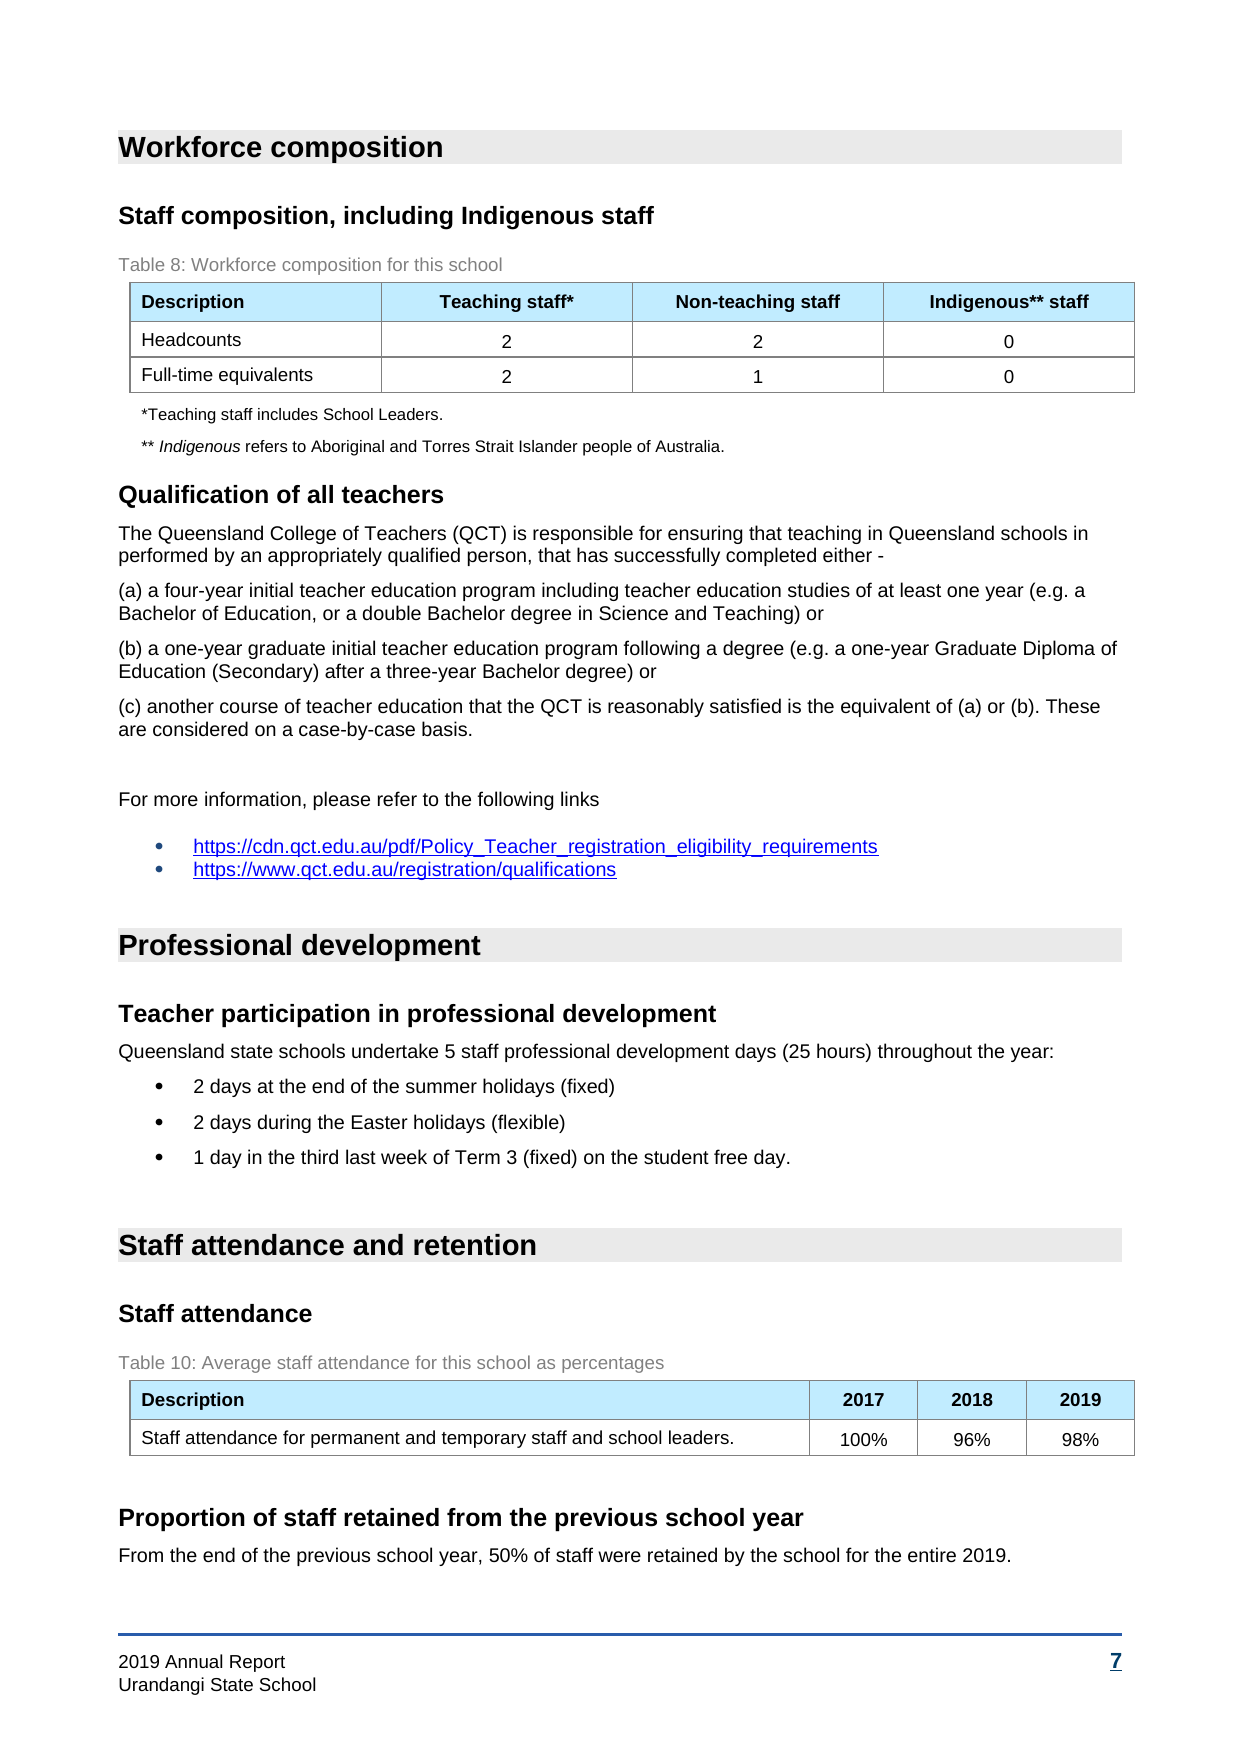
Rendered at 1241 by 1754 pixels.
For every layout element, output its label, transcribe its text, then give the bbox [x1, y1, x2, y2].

subtitle Staff attendance and retention [118, 1228, 1122, 1262]
table_cell 100% [810, 1420, 917, 1454]
table_cell 2 [382, 322, 632, 356]
subtitle Staff attendance [118, 1299, 1122, 1328]
table_header Indigenous** staff [884, 283, 1134, 321]
list https://cdn.qct.edu.au/pdf/Policy_Teacher_registration_eligibility_requirements [156, 835, 1122, 858]
list 1 day in the third last week of Term 3 (fixed) on the student free day. [156, 1146, 1122, 1169]
table_cell 2 [382, 358, 632, 392]
table_cell Staff attendance for permanent and temporary staff and school leaders. [131, 1420, 809, 1454]
table_cell 0 [884, 358, 1134, 392]
table_header 2017 [810, 1381, 917, 1419]
table_cell 98% [1027, 1420, 1134, 1454]
list https://www.qct.edu.au/registration/qualifications [156, 858, 1122, 881]
table_cell 2 [633, 322, 883, 356]
table_cell Full-time equivalents [131, 358, 381, 392]
subtitle Workforce composition [118, 130, 1122, 164]
text Table 10: Average staff attendance for this school as percentages [118, 1352, 1122, 1374]
text From the end of the previous school year, 50% of staff were retained by the school for the entire 2019. [118, 1544, 1122, 1567]
table_header Non-teaching staff [633, 283, 883, 321]
text (b) a one-year graduate initial teacher education program following a degree (e.g. a one-year Graduate Diploma of Education (Secondary) after a three-year Bachelor degree) or [118, 637, 1122, 683]
subtitle Proportion of staff retained from the previous school year [118, 1503, 1122, 1532]
table_header 2018 [918, 1381, 1026, 1419]
text (a) a four-year initial teacher education program including teacher education studies of at least one year (e.g. a Bachelor of Education, or a double Bachelor degree in Science and Teaching) or [118, 579, 1122, 625]
text Queensland state schools undertake 5 staff professional development days (25 hours) throughout the year: [118, 1040, 1122, 1063]
table_cell 1 [633, 358, 883, 392]
text For more information, please refer to the following links [118, 788, 1122, 811]
list 2 days during the Easter holidays (flexible) [156, 1111, 1122, 1133]
table_cell 0 [884, 322, 1134, 356]
table_cell 96% [918, 1420, 1026, 1454]
text Table 8: Workforce composition for this school [118, 254, 1122, 275]
table_header Teaching staff* [382, 283, 632, 321]
subtitle Staff composition, including Indigenous staff [118, 201, 1122, 229]
table_header Description [131, 283, 381, 321]
subtitle Professional development [118, 928, 1122, 962]
table_header Description [131, 1381, 809, 1419]
subtitle Qualification of all teachers [118, 480, 1122, 509]
table_cell *Teaching staff includes School Leaders. ** Indigenous refers to Aboriginal and Torres Strait Islander people of Australia. [130, 393, 1134, 468]
table_cell Headcounts [131, 322, 381, 356]
subtitle Teacher participation in professional development [118, 999, 1122, 1027]
table_header 2019 [1027, 1381, 1134, 1419]
text (c) another course of teacher education that the QCT is reasonably satisfied is the equivalent of (a) or (b). These are considered on a case-by-case basis. [118, 695, 1122, 741]
list 2 days at the end of the summer holidays (fixed) [156, 1075, 1122, 1098]
text The Queensland College of Teachers (QCT) is responsible for ensuring that teaching in Queensland schools in performed by an appropriately qualified person, that has successfully completed either - [118, 521, 1122, 567]
